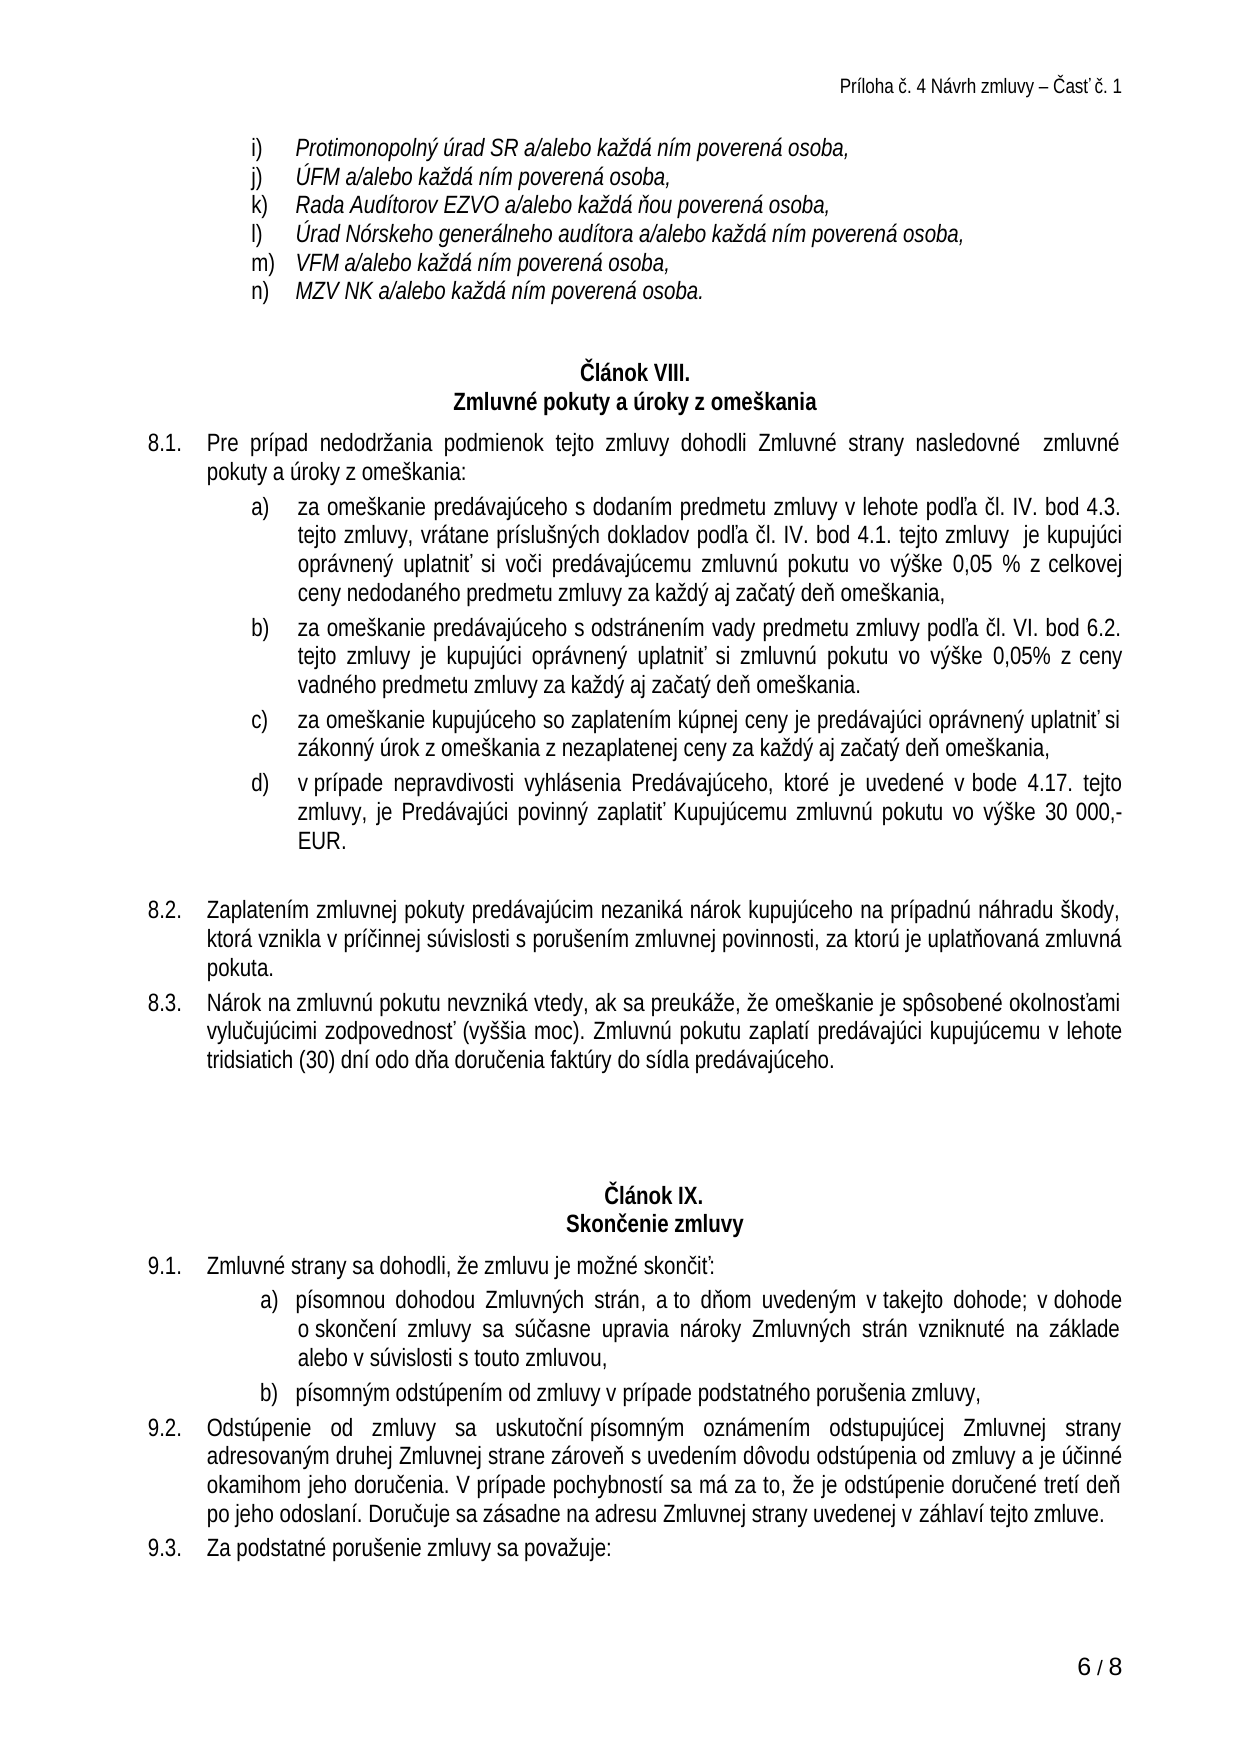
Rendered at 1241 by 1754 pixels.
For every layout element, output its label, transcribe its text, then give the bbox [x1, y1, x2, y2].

list VFM a/alebo každá ním poverená osoba, [251, 247, 1122, 276]
list za omeškanie predávajúceho s dodaním predmetu zmluvy v lehote podľa čl. IV. bod 4.3. tejto zmluvy, vrátane príslušných dokladov podľa čl. IV. bod 4.1. tejto zmluvy je kupujúci oprávnený uplatniť si voči predávajúcemu zmluvnú pokutu vo výške 0,05 % z celkovej ceny nedodaného predmetu zmluvy za každý aj začatý deň omeškania, [251, 492, 1122, 606]
list Protimonopolný úrad SR a/alebo každá ním poverená osoba, [251, 133, 1122, 162]
list Zmluvné strany sa dohodli, že zmluvu je možné skončiť: [148, 1251, 1122, 1279]
list Úrad Nórskeho generálneho audítora a/alebo každá ním poverená osoba, [251, 219, 1122, 247]
list písomnou dohodou Zmluvných strán, a to dňom uvedeným v takejto dohode; v dohode o skončení zmluvy sa súčasne upravia nároky Zmluvných strán vzniknuté na základe alebo v súvislosti s touto zmluvou, [260, 1286, 1122, 1371]
list v prípade nepravdivosti vyhlásenia Predávajúceho, ktoré je uvedené v bode 4.17. tejto zmluvy, je Predávajúci povinný zaplatiť Kupujúcemu zmluvnú pokutu vo výške 30 000,-EUR. [251, 768, 1122, 854]
text Článok VIII. [148, 358, 1122, 387]
text Zmluvné pokuty a úroky z omeškania [148, 387, 1122, 416]
list za omeškanie kupujúceho so zaplatením kúpnej ceny je predávajúci oprávnený uplatniť si zákonný úrok z omeškania z nezaplatenej ceny za každý aj začatý deň omeškania, [251, 705, 1122, 762]
list Zaplatením zmluvnej pokuty predávajúcim nezaniká nárok kupujúceho na prípadnú náhradu škody, ktorá vznikla v príčinnej súvislosti s porušením zmluvnej povinnosti, za ktorú je uplatňovaná zmluvná pokuta. [148, 895, 1122, 981]
text Skončenie zmluvy [148, 1209, 1122, 1238]
list písomným odstúpením od zmluvy v prípade podstatného porušenia zmluvy, [260, 1378, 1122, 1406]
list Rada Audítorov EZVO a/alebo každá ňou poverená osoba, [251, 190, 1122, 219]
list za omeškanie predávajúceho s odstránením vady predmetu zmluvy podľa čl. VI. bod 6.2. tejto zmluvy je kupujúci oprávnený uplatniť si zmluvnú pokutu vo výške 0,05% z ceny vadného predmetu zmluvy za každý aj začatý deň omeškania. [251, 613, 1122, 698]
list Pre prípad nedodržania podmienok tejto zmluvy dohodli Zmluvné strany nasledovné zmluvné pokuty a úroky z omeškania: [148, 428, 1122, 486]
list Odstúpenie od zmluvy sa uskutoční písomným oznámením odstupujúcej Zmluvnej strany adresovaným druhej Zmluvnej strane zároveň s uvedením dôvodu odstúpenia od zmluvy a je účinné okamihom jeho doručenia. V prípade pochybností sa má za to, že je odstúpenie doručené tretí deň po jeho odoslaní. Doručuje sa zásadne na adresu Zmluvnej strany uvedenej v záhlaví tejto zmluve. [148, 1413, 1122, 1527]
list MZV NK a/alebo každá ním poverená osoba. [251, 276, 1122, 305]
list ÚFM a/alebo každá ním poverená osoba, [251, 162, 1122, 190]
list Za podstatné porušenie zmluvy sa považuje: [148, 1533, 1122, 1562]
list Nárok na zmluvnú pokutu nevzniká vtedy, ak sa preukáže, že omeškanie je spôsobené okolnosťami vylučujúcimi zodpovednosť (vyššia moc). Zmluvnú pokutu zaplatí predávajúci kupujúcemu v lehote tridsiatich (30) dní odo dňa doručenia faktúry do sídla predávajúceho. [148, 988, 1122, 1073]
list Článok IX. [185, 1181, 1122, 1209]
